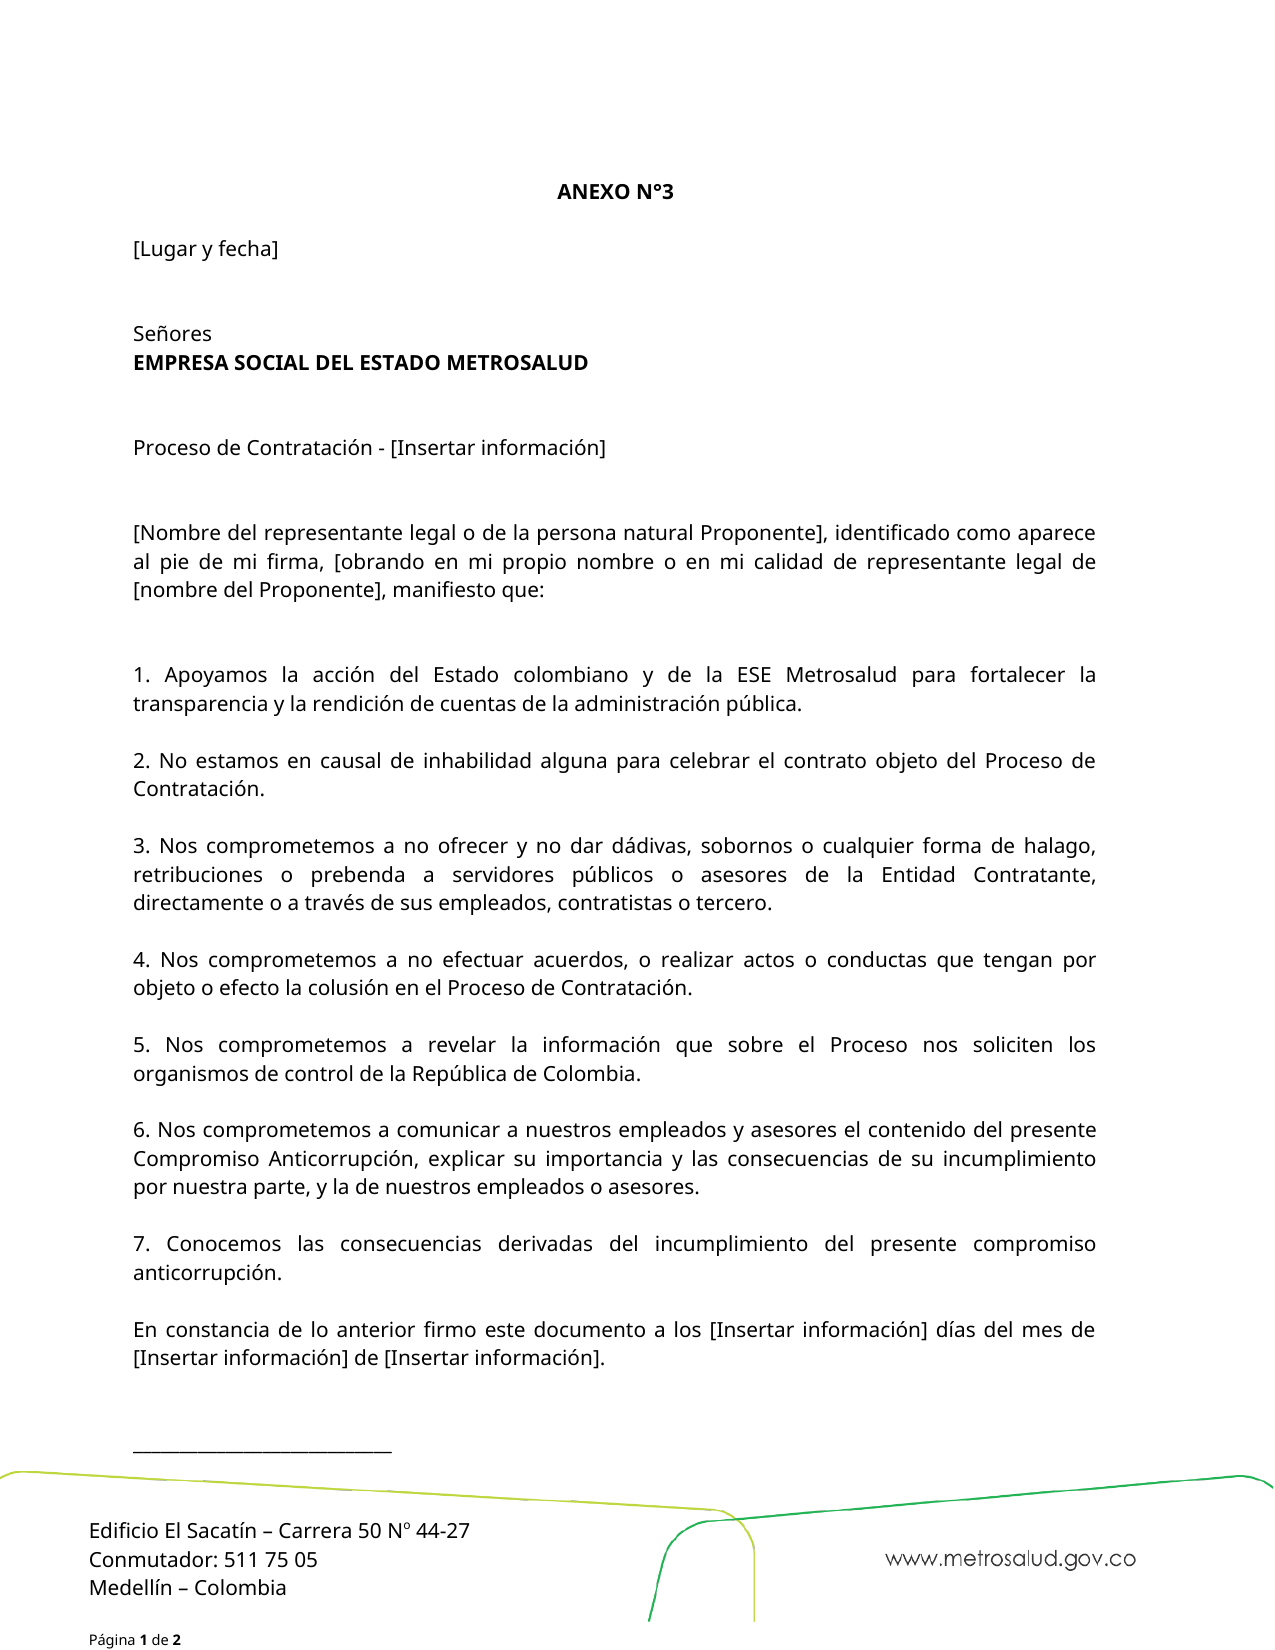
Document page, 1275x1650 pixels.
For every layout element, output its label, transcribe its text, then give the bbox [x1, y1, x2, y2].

text 7. Conocemos las consecuencias derivadas del incumplimiento del presente compromiso anticorrupción. [133, 1229, 1098, 1286]
text 3. Nos comprometemos a no ofrecer y no dar dádivas, sobornos o cualquier forma de halago, retribuciones o prebenda a servidores públicos o asesores de la Entidad Contratante, directamente o a través de sus empleados, contratistas o tercero. [133, 831, 1098, 917]
text 4. Nos comprometemos a no efectuar acuerdos, o realizar actos o conductas que tengan por objeto o efecto la colusión en el Proceso de Contratación. [133, 945, 1098, 1002]
text Señores [133, 319, 1098, 348]
text En constancia de lo anterior firmo este documento a los [Insertar información] días del mes de [Insertar información] de [Insertar información]. [133, 1315, 1098, 1372]
text ANEXO N°3 [133, 177, 1098, 206]
text [Nombre del representante legal o de la persona natural Proponente], identificado como aparece al pie de mi firma, [obrando en mi propio nombre o en mi calidad de representante legal de [nombre del Proponente], manifiesto que: [133, 518, 1098, 604]
picture [0, 1471, 1274, 1622]
text 6. Nos comprometemos a comunicar a nuestros empleados y asesores el contenido del presente Compromiso Anticorrupción, explicar su importancia y las consecuencias de su incumplimiento por nuestra parte, y la de nuestros empleados o asesores. [133, 1116, 1098, 1201]
text ____________________________ [133, 1428, 1098, 1457]
text 5. Nos comprometemos a revelar la información que sobre el Proceso nos soliciten los organismos de control de la República de Colombia. [133, 1030, 1098, 1087]
text EMPRESA SOCIAL DEL ESTADO METROSALUD [133, 348, 1098, 376]
text Proceso de Contratación - [Insertar información] [133, 433, 1098, 462]
text 2. No estamos en causal de inhabilidad alguna para celebrar el contrato objeto del Proceso de Contratación. [133, 746, 1098, 803]
text 1. Apoyamos la acción del Estado colombiano y de la ESE Metrosalud para fortalecer la transparencia y la rendición de cuentas de la administración pública. [133, 661, 1098, 717]
text [Lugar y fecha] [133, 234, 1098, 262]
